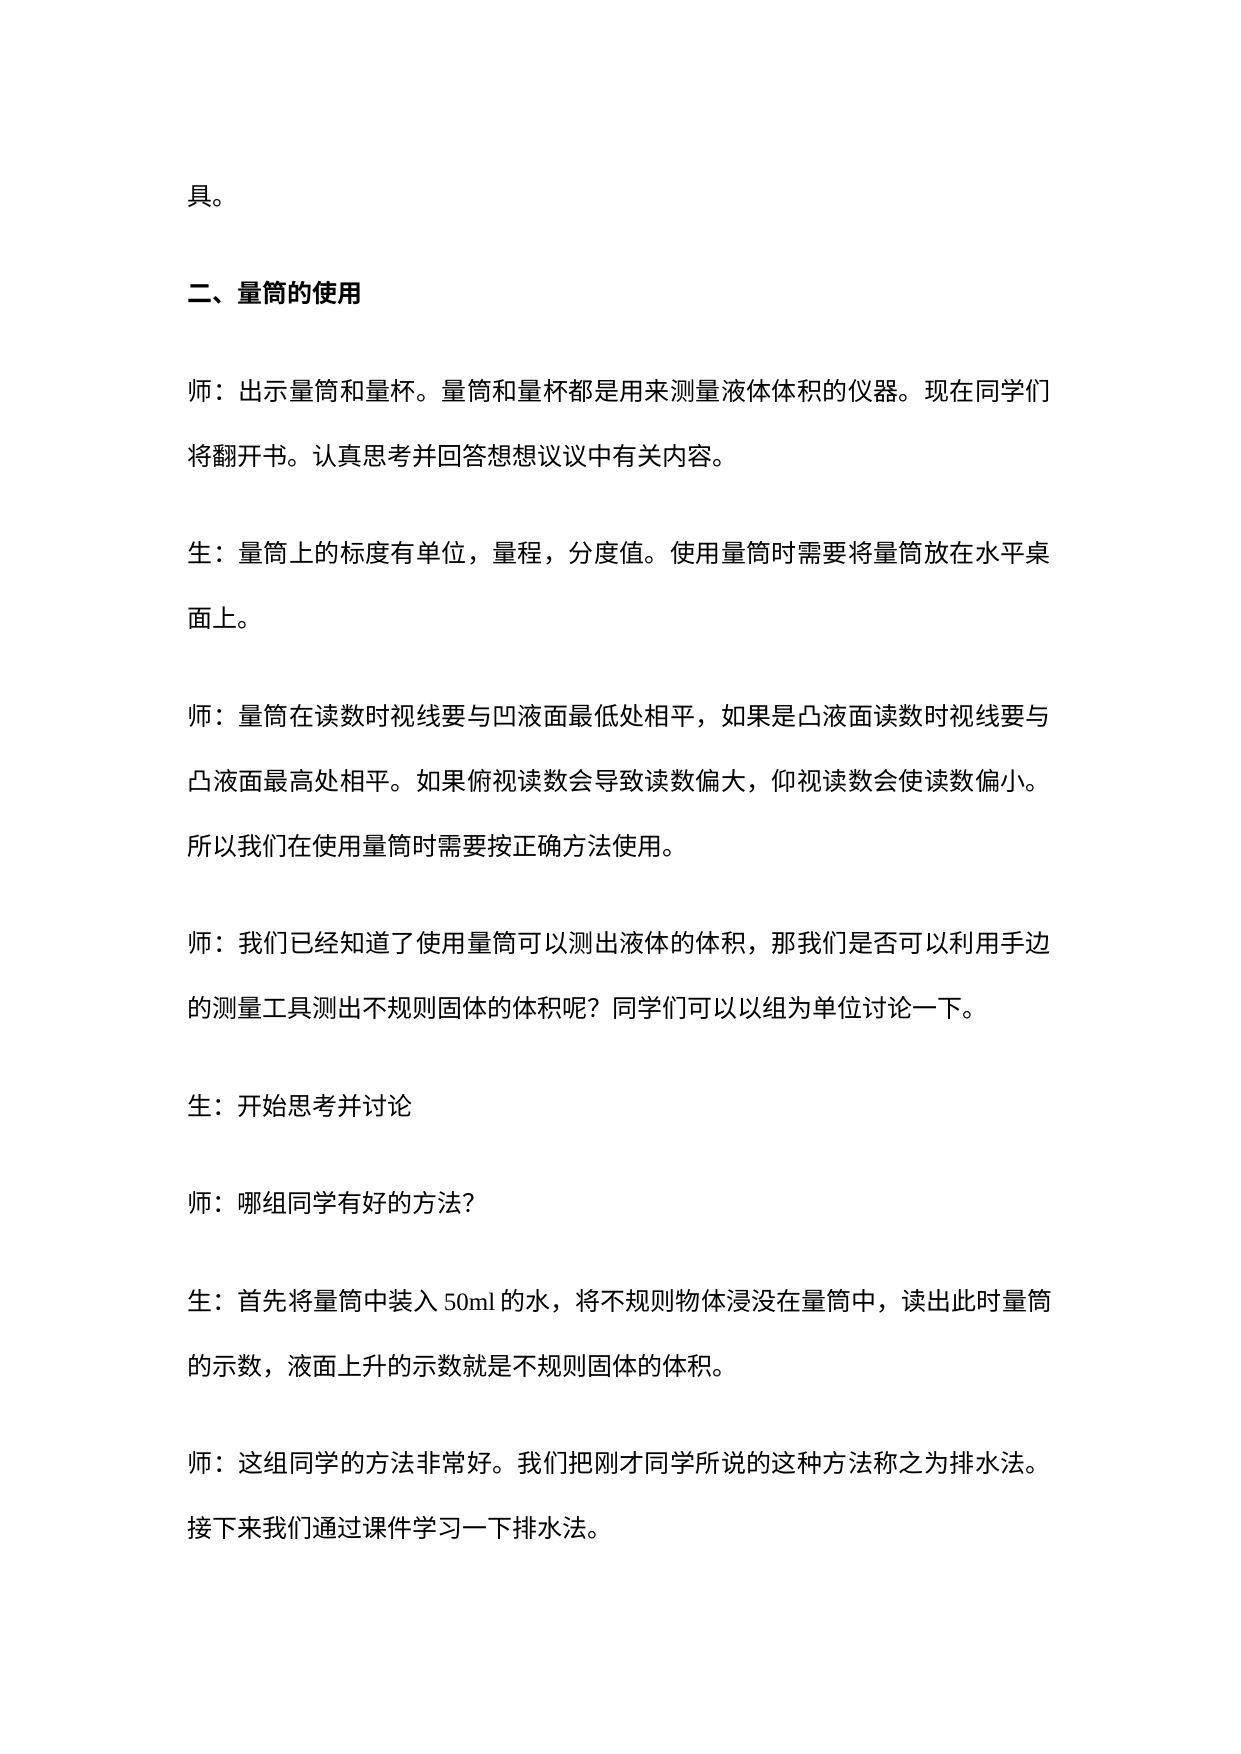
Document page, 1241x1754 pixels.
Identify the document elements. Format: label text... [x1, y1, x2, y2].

text 师：这组同学的方法非常好。我们把刚才同学所说的这种方法称之为排水法。接下来我们通过课件学习一下排水法。 [187, 1429, 1053, 1559]
text 生：首先将量筒中装入50ml的水，将不规则物体浸没在量筒中，读出此时量筒的示数，液面上升的示数就是不规则固体的体积。 [187, 1267, 1053, 1397]
text 生：量筒上的标度有单位，量程，分度值。使用量筒时需要将量筒放在水平桌面上。 [187, 519, 1053, 649]
text 二、量筒的使用 [187, 259, 1053, 324]
text 师：我们已经知道了使用量筒可以测出液体的体积，那我们是否可以利用手边的测量工具测出不规则固体的体积呢？同学们可以以组为单位讨论一下。 [187, 909, 1053, 1039]
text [187, 162, 1053, 227]
text 师：哪组同学有好的方法？ [187, 1169, 1053, 1234]
text 师：量筒在读数时视线要与凹液面最低处相平，如果是凸液面读数时视线要与凸液面最高处相平。如果俯视读数会导致读数偏大，仰视读数会使读数偏小。所以我们在使用量筒时需要按正确方法使用。 [187, 682, 1053, 877]
text 生：开始思考并讨论 [187, 1072, 1053, 1137]
text 师：出示量筒和量杯。量筒和量杯都是用来测量液体体积的仪器。现在同学们将翻开书。认真思考并回答想想议议中有关内容。 [187, 357, 1053, 487]
